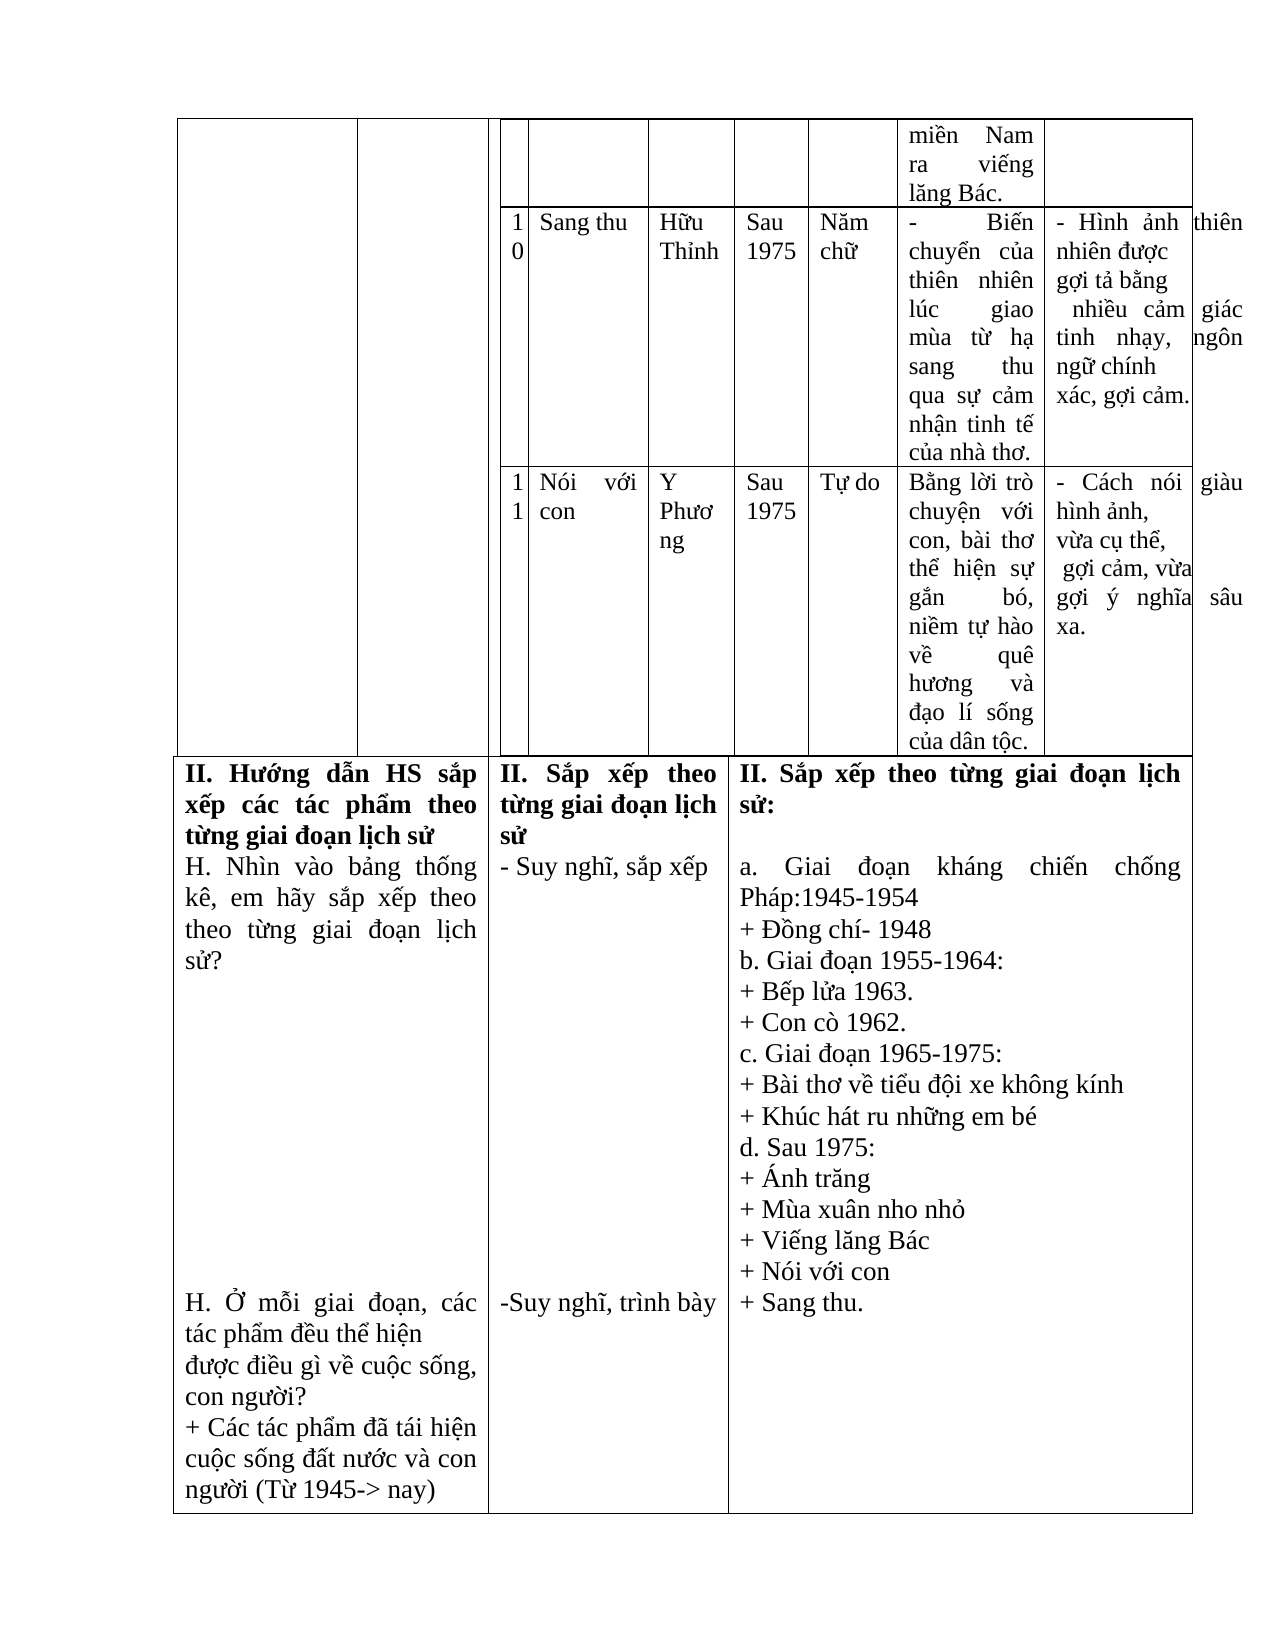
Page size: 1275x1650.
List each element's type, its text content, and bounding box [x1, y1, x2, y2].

table_cell I. Những tác phẩm thơ hiện đại Việt Nam trong chương trình Ngữ văn 9. [529, 208, 648, 466]
table_cell I. Những tác phẩm thơ hiện đại Việt Nam trong chương trình Ngữ văn 9. [529, 467, 648, 755]
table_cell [898, 120, 1044, 206]
table_cell I. Những tác phẩm thơ hiện đại Việt Nam trong chương trình Ngữ văn 9. [809, 208, 897, 466]
table_cell I. Những tác phẩm thơ hiện đại Việt Nam trong chương trình Ngữ văn 9. [898, 208, 1044, 466]
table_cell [735, 120, 808, 206]
table_cell I. Những tác phẩm thơ hiện đại Việt Nam trong chương trình Ngữ văn 9. [898, 467, 1044, 755]
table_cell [501, 120, 528, 206]
table_cell I. Những tác phẩm thơ hiện đại Việt Nam trong chương trình Ngữ văn 9. [735, 208, 808, 466]
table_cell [489, 119, 500, 756]
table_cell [649, 120, 734, 206]
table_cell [174, 757, 488, 1513]
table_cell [358, 119, 488, 756]
table_cell I. Những tác phẩm thơ hiện đại Việt Nam trong chương trình Ngữ văn 9. [501, 467, 528, 755]
table_cell I. Những tác phẩm thơ hiện đại Việt Nam trong chương trình Ngữ văn 9. [649, 467, 734, 755]
table_cell I. Những tác phẩm thơ hiện đại Việt Nam trong chương trình Ngữ văn 9. [809, 467, 897, 755]
table_cell I. Những tác phẩm thơ hiện đại Việt Nam trong chương trình Ngữ văn 9. [501, 208, 528, 466]
table_cell I. Những tác phẩm thơ hiện đại Việt Nam trong chương trình Ngữ văn 9. [735, 467, 808, 755]
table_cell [1045, 120, 1192, 206]
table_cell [729, 757, 1192, 1513]
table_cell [809, 120, 897, 206]
table_cell I. Những tác phẩm thơ hiện đại Việt Nam trong chương trình Ngữ văn 9. [1045, 208, 1192, 466]
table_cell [489, 757, 728, 1513]
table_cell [529, 120, 648, 206]
table_cell I. Những tác phẩm thơ hiện đại Việt Nam trong chương trình Ngữ văn 9. [649, 208, 734, 466]
table_cell I. Những tác phẩm thơ hiện đại Việt Nam trong chương trình Ngữ văn 9. [1045, 467, 1192, 755]
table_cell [178, 119, 357, 756]
